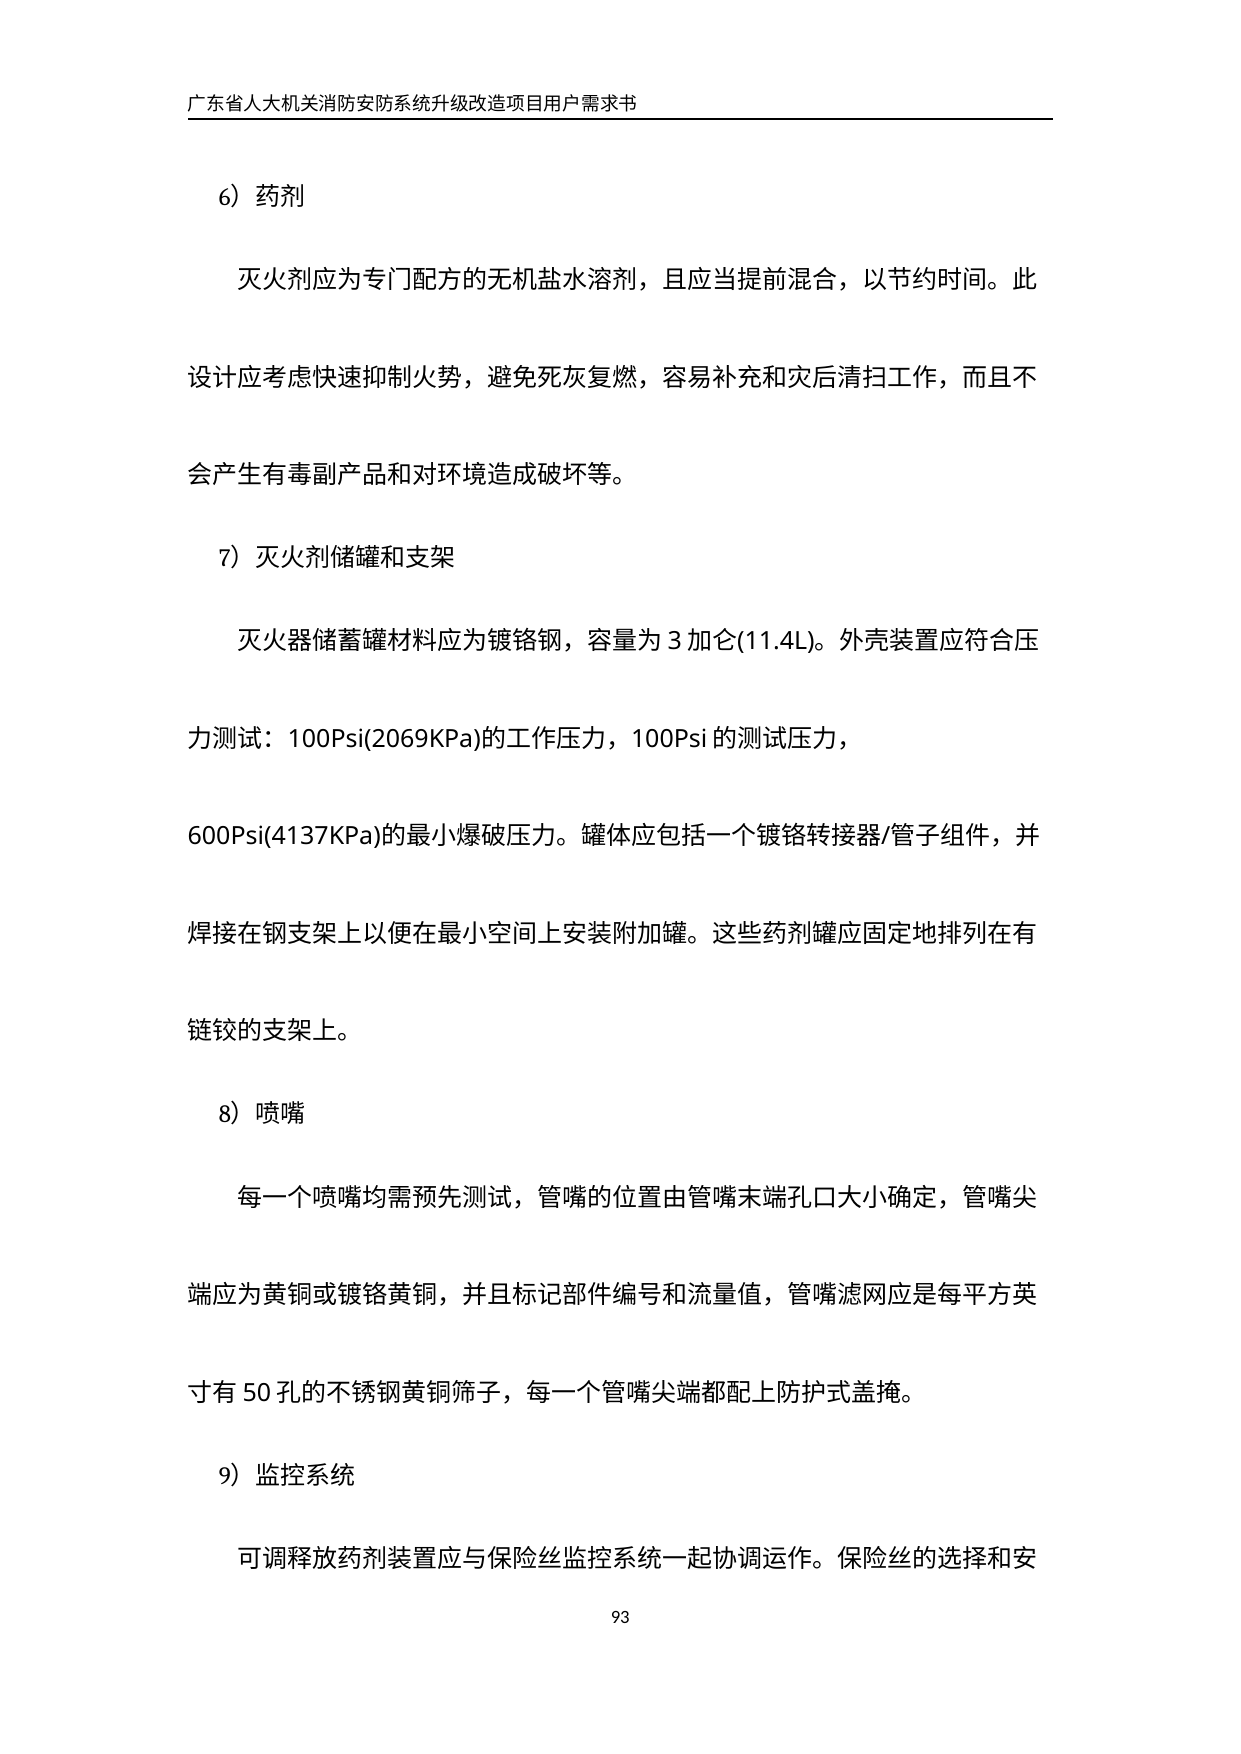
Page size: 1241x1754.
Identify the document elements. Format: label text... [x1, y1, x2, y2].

text 监控系统 [218, 1441, 1053, 1506]
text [187, 1524, 1053, 1589]
text 灭火器储蓄罐材料应为镀铬钢，容量为3加仑(11.4L)。外壳装置应符合压力测试：100Psi(2069KPa)的工作压力，100Psi的测试压力，600Psi(4137KPa)的最小爆破压力。罐体应包括一个镀铬转接器/管子组件，并焊接在钢支架上以便在最小空间上安装附加罐。这些药剂罐应固定地排列在有链铰的支架上。 [187, 606, 1053, 1061]
text 每一个喷嘴均需预先测试，管嘴的位置由管嘴末端孔口大小确定，管嘴尖端应为黄铜或镀铬黄铜，并且标记部件编号和流量值，管嘴滤网应是每平方英寸有50孔的不锈钢黄铜筛子，每一个管嘴尖端都配上防护式盖掩。 [187, 1163, 1053, 1423]
text 灭火剂储罐和支架 [218, 523, 1053, 588]
text 喷嘴 [218, 1079, 1053, 1144]
text 药剂 [218, 162, 1053, 227]
text 灭火剂应为专门配方的无机盐水溶剂，且应当提前混合，以节约时间。此设计应考虑快速抑制火势，避免死灰复燃，容易补充和灾后清扫工作，而且不会产生有毒副产品和对环境造成破坏等。 [187, 245, 1053, 505]
